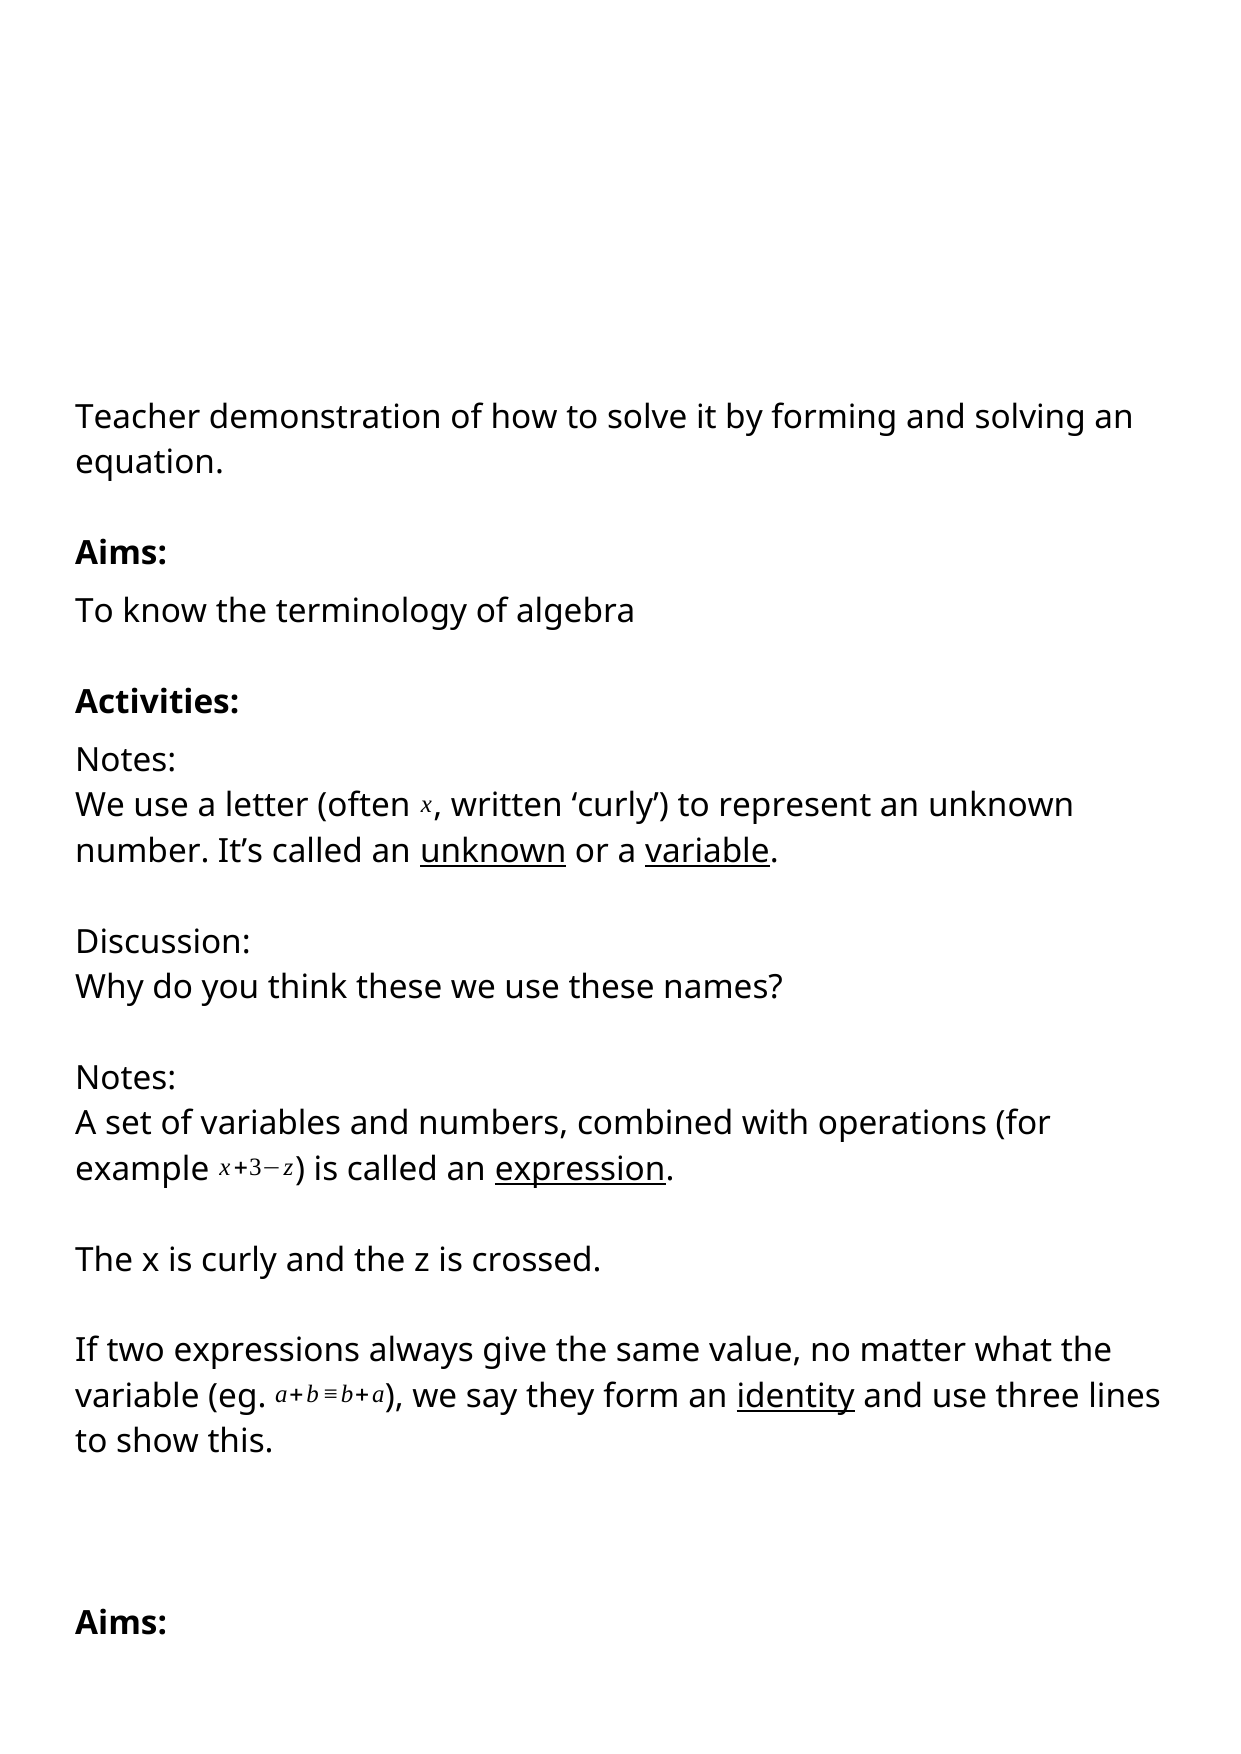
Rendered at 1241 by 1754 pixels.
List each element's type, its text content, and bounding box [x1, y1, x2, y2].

subtitle Aims: [75, 529, 1165, 574]
text Teacher demonstration of how to solve it by forming and solving an equation. [75, 393, 1165, 484]
text Why do you think these we use these names? [75, 963, 1165, 1008]
text Notes: [75, 1054, 1165, 1099]
text To know the terminology of algebra [75, 587, 1165, 632]
text A set of variables and numbers, combined with operations (for example ) is called an expression. [75, 1099, 1165, 1190]
subtitle Activities: [75, 678, 1165, 723]
subtitle Aims: [75, 1599, 1165, 1644]
text The x is curly and the z is crossed. [75, 1235, 1165, 1281]
text Discussion: [75, 917, 1165, 963]
text We use a letter (often , written ‘curly’) to represent an unknown number. It’s called an unknown or a variable. [75, 781, 1165, 872]
text If two expressions always give the same value, no matter what the variable (eg. ), we say they form an identity and use three lines to show this. [75, 1326, 1165, 1462]
text Notes: [75, 736, 1165, 781]
